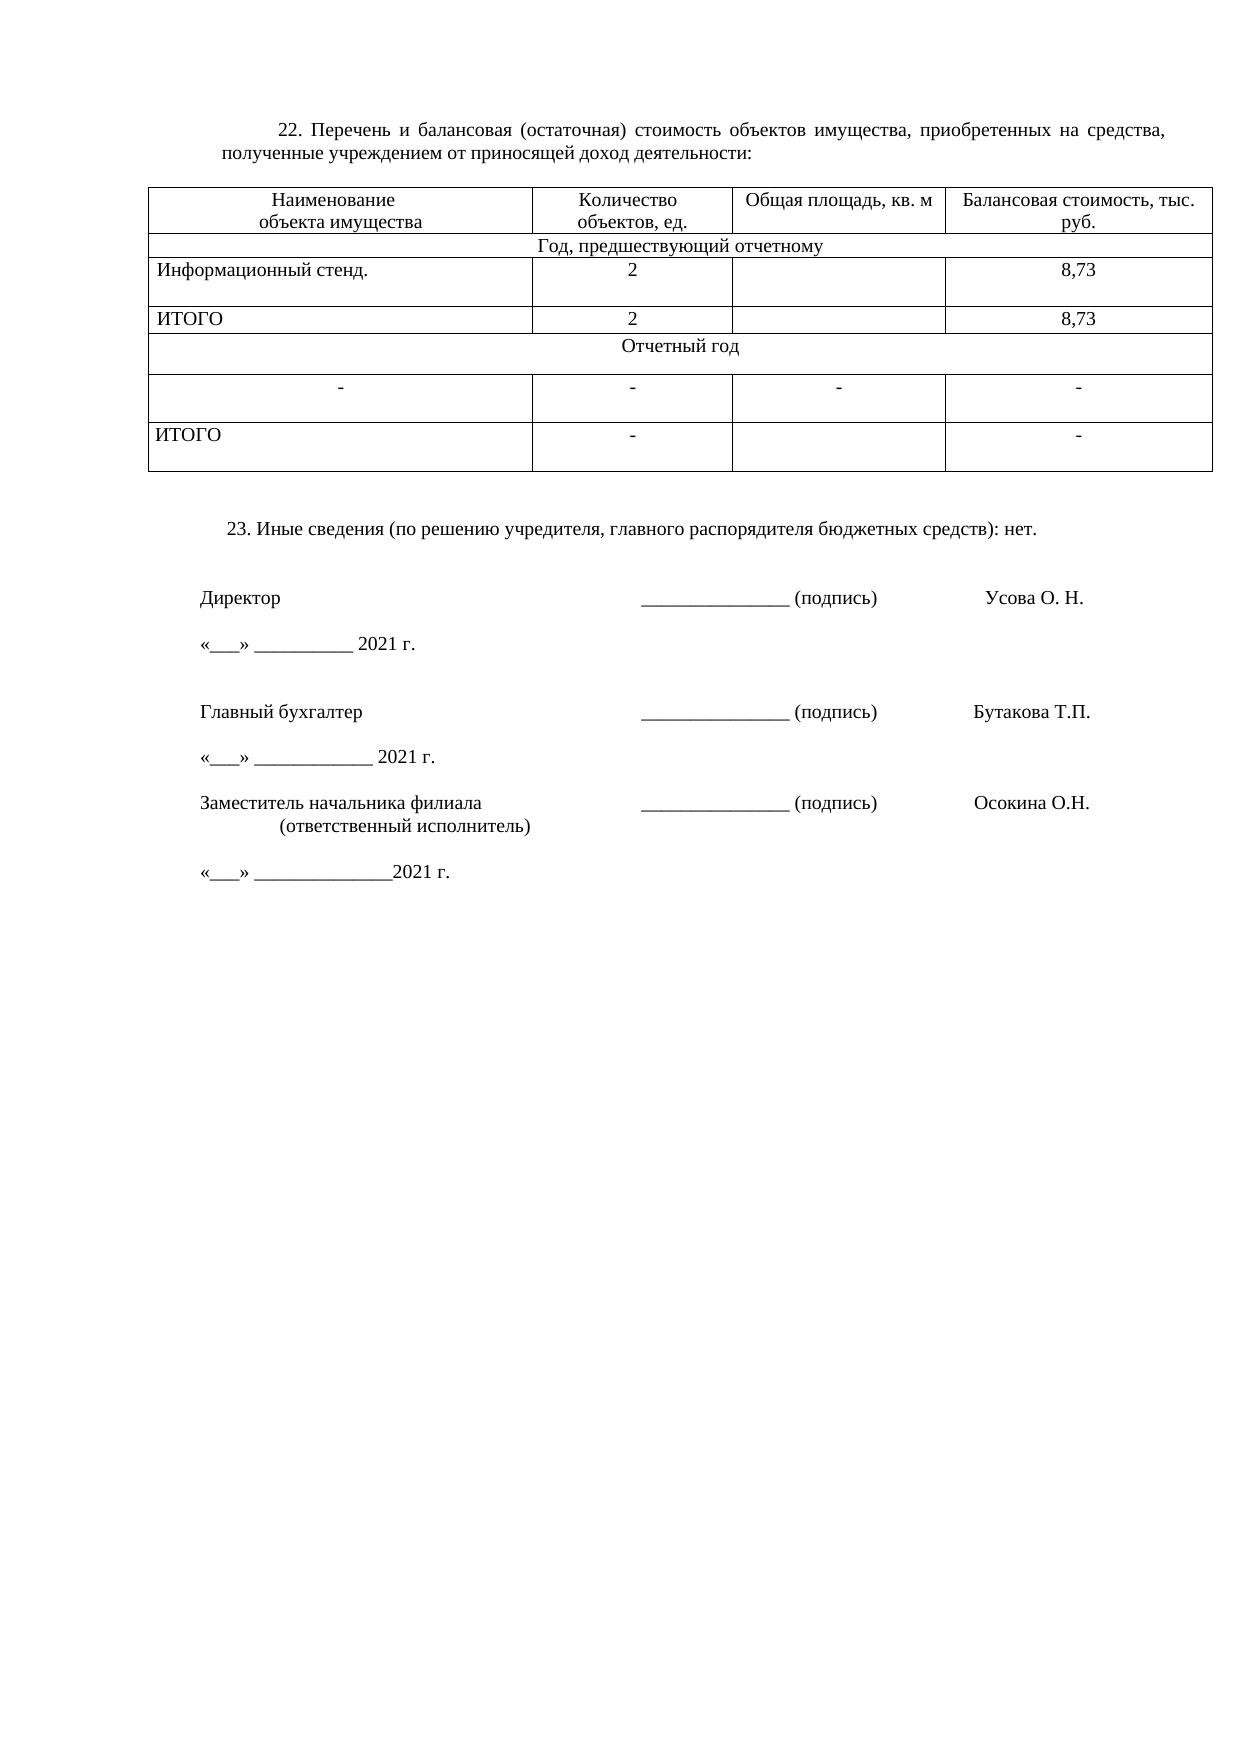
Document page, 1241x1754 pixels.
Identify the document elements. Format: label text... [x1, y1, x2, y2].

table_cell Осокина О.Н. [897, 791, 1167, 905]
table_header Общая площадь, кв. м [733, 188, 945, 233]
table_cell 8,73 [946, 258, 1212, 306]
table_cell Отчетный год [149, 334, 1212, 374]
table_header Директор «___» __________ 2021 г. [189, 586, 621, 700]
table_header Наименование объекта имущества [149, 188, 532, 233]
table_cell _______________ (подпись) [621, 791, 897, 905]
table_cell - [946, 423, 1212, 471]
table_cell 2 [533, 307, 732, 333]
table_cell - [149, 375, 532, 422]
table_cell [733, 423, 945, 471]
table_cell Информационный стенд. [149, 258, 532, 306]
table_header Количество объектов, ед. [533, 188, 732, 233]
table_cell _______________ (подпись) [621, 700, 897, 791]
table_cell 2 [533, 258, 732, 306]
text 22. Перечень и балансовая (остаточная) стоимость объектов имущества, приобретенных на средства, полученные учреждением от приносящей доход деятельности: [222, 118, 1167, 164]
table_cell - [533, 423, 732, 471]
table_cell - [533, 375, 732, 422]
table_header Усова О. Н. [897, 586, 1167, 700]
table_cell ИТОГО [149, 423, 532, 471]
table_cell 8,73 [946, 307, 1212, 333]
table_cell ИТОГО [149, 307, 532, 333]
table_cell Заместитель начальника филиала (ответственный исполнитель) «___» ______________2021 г. [189, 791, 621, 905]
table_cell [733, 258, 945, 306]
table_cell Главный бухгалтер «___» ____________ 2021 г. [189, 700, 621, 791]
table_cell Бутакова Т.П. [897, 700, 1167, 791]
table_header Балансовая стоимость, тыс. руб. [946, 188, 1212, 233]
text 23. Иные сведения (по решению учредителя, главного распорядителя бюджетных средств): нет. [222, 517, 1167, 540]
table_cell Год, предшествующий отчетному [149, 234, 1212, 257]
table_cell - [946, 375, 1212, 422]
table_header _______________ (подпись) [621, 586, 897, 700]
table_cell - [733, 375, 945, 422]
table_cell [733, 307, 945, 333]
